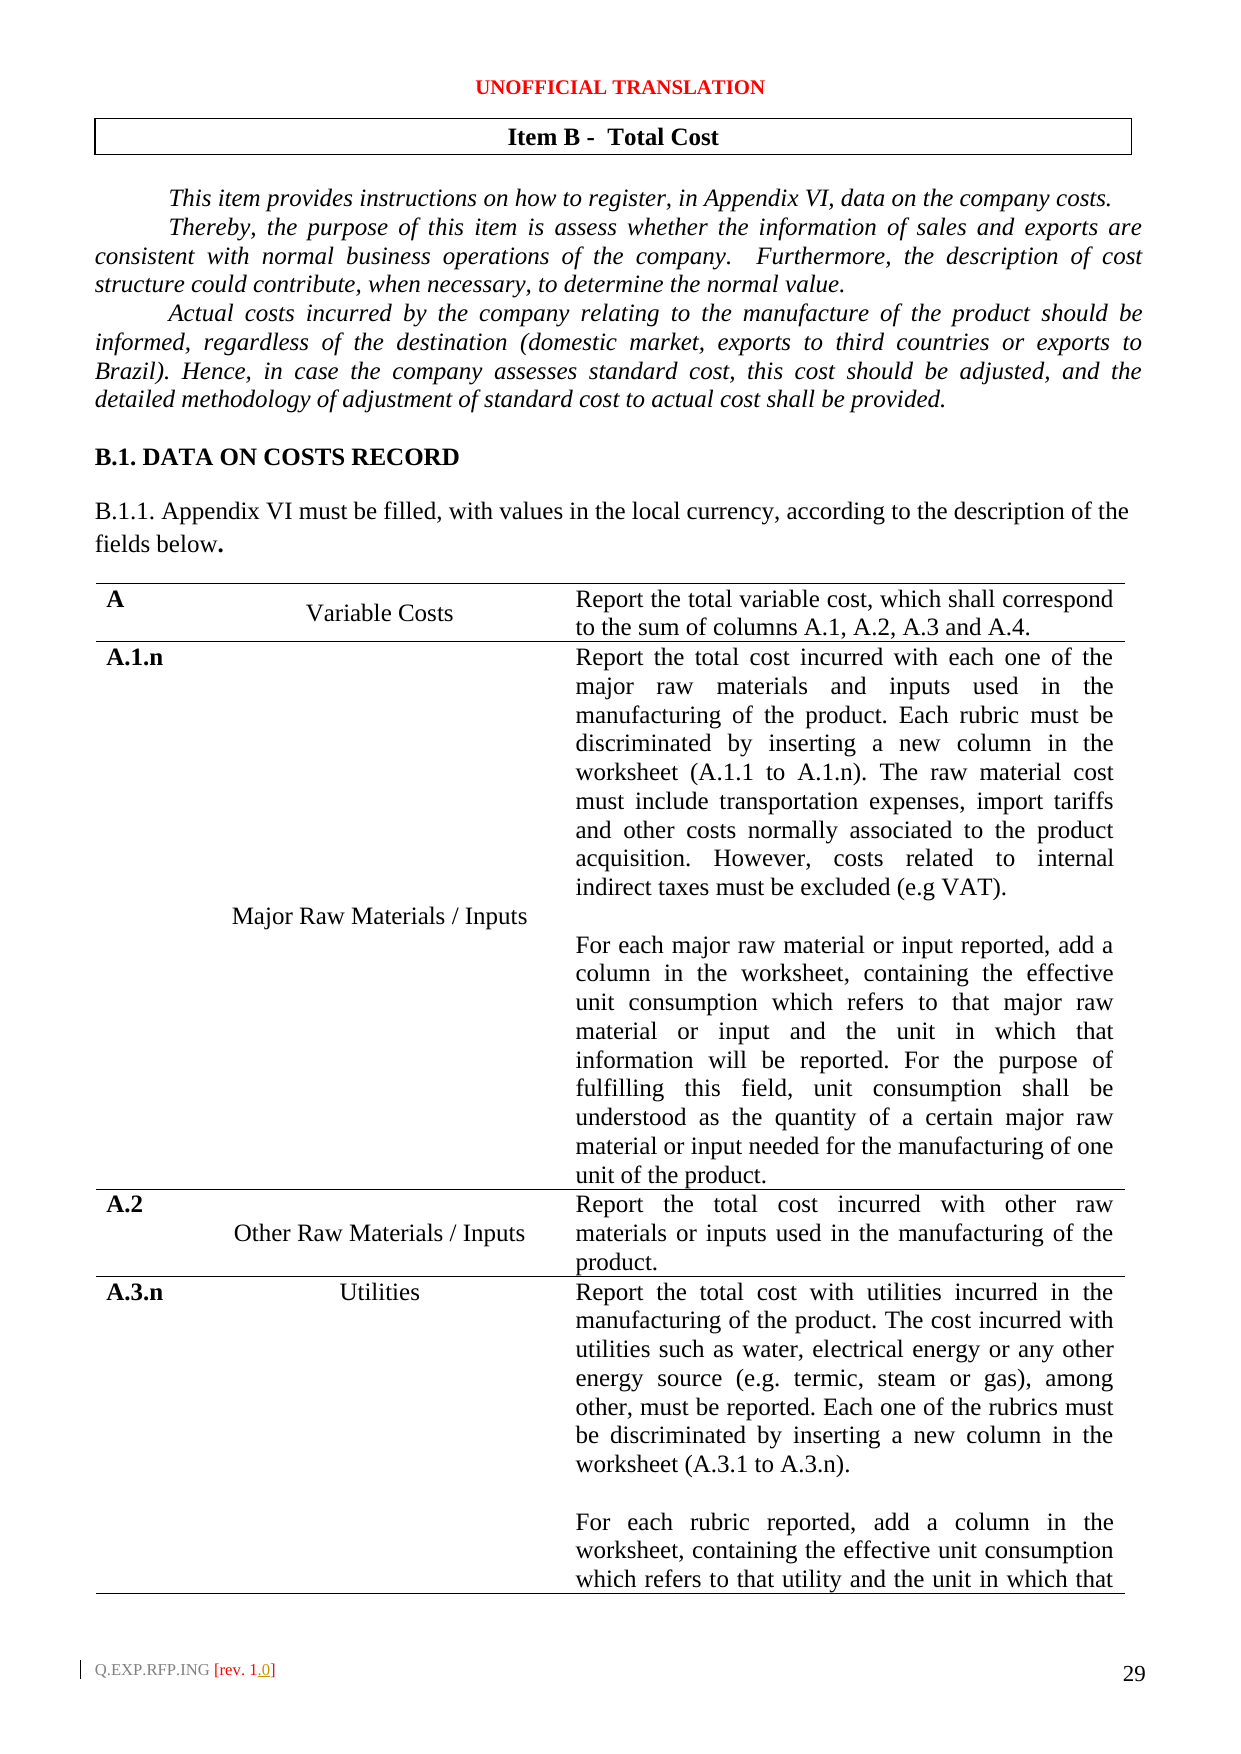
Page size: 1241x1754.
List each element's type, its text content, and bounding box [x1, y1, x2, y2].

text B.1. DATA ON COSTS RECORD [94, 442, 1146, 471]
text This item provides instructions on how to register, in Appendix VI, data on the company costs. [94, 183, 1146, 212]
table_cell Utilities [195, 1277, 564, 1593]
table_cell Report the total cost incurred with other raw materials or inputs used in the manufacturing of the product. [564, 1190, 1125, 1276]
text Thereby, the purpose of this item is assess whether the information of sales and exports are consistent with normal business operations of the company. Furthermore, the description of cost structure could contribute, when necessary, to determine the normal value. [94, 212, 1146, 298]
table_cell Other Raw Materials / Inputs [195, 1190, 564, 1276]
table_header Report the total variable cost, which shall correspond to the sum of columns A.1, A.2, A.3 and A.4. [564, 584, 1125, 641]
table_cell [564, 1277, 1125, 1593]
table_cell Report the total cost incurred with each one of the major raw materials and inputs used in the manufacturing of the product. Each rubric must be discriminated by inserting a new column in the worksheet (A.1.1 to A.1.n). The raw material cost must include transportation expenses, import tariffs and other costs normally associated to the product acquisition. However, costs related to internal indirect taxes must be excluded (e.g VAT). For each major raw material or input reported, add a column in the worksheet, containing the effective unit consumption which refers to that major raw material or input and the unit in which that information will be reported. For the purpose of fulfilling this field, unit consumption shall be understood as the quantity of a certain major raw material or input needed for the manufacturing of one unit of the product. [564, 642, 1125, 1188]
table_header Variable Costs [195, 584, 564, 641]
table_cell A.3.n [96, 1277, 195, 1593]
text B.1.1. Appendix VI must be filled, with values in the local currency, according to the description of the fields below. [94, 496, 1146, 558]
table_cell A.1.n [96, 642, 195, 1188]
table_header A [96, 584, 195, 641]
text Actual costs incurred by the company relating to the manufacture of the product should be informed, regardless of the destination (domestic market, exports to third countries or exports to Brazil). Hence, in case the company assesses standard cost, this cost should be adjusted, and the detailed methodology of adjustment of standard cost to actual cost shall be provided. [94, 298, 1146, 413]
table_cell A.2 [96, 1190, 195, 1276]
table_cell Major Raw Materials / Inputs [195, 642, 564, 1188]
table_header Item B - Total Cost [96, 119, 1131, 153]
